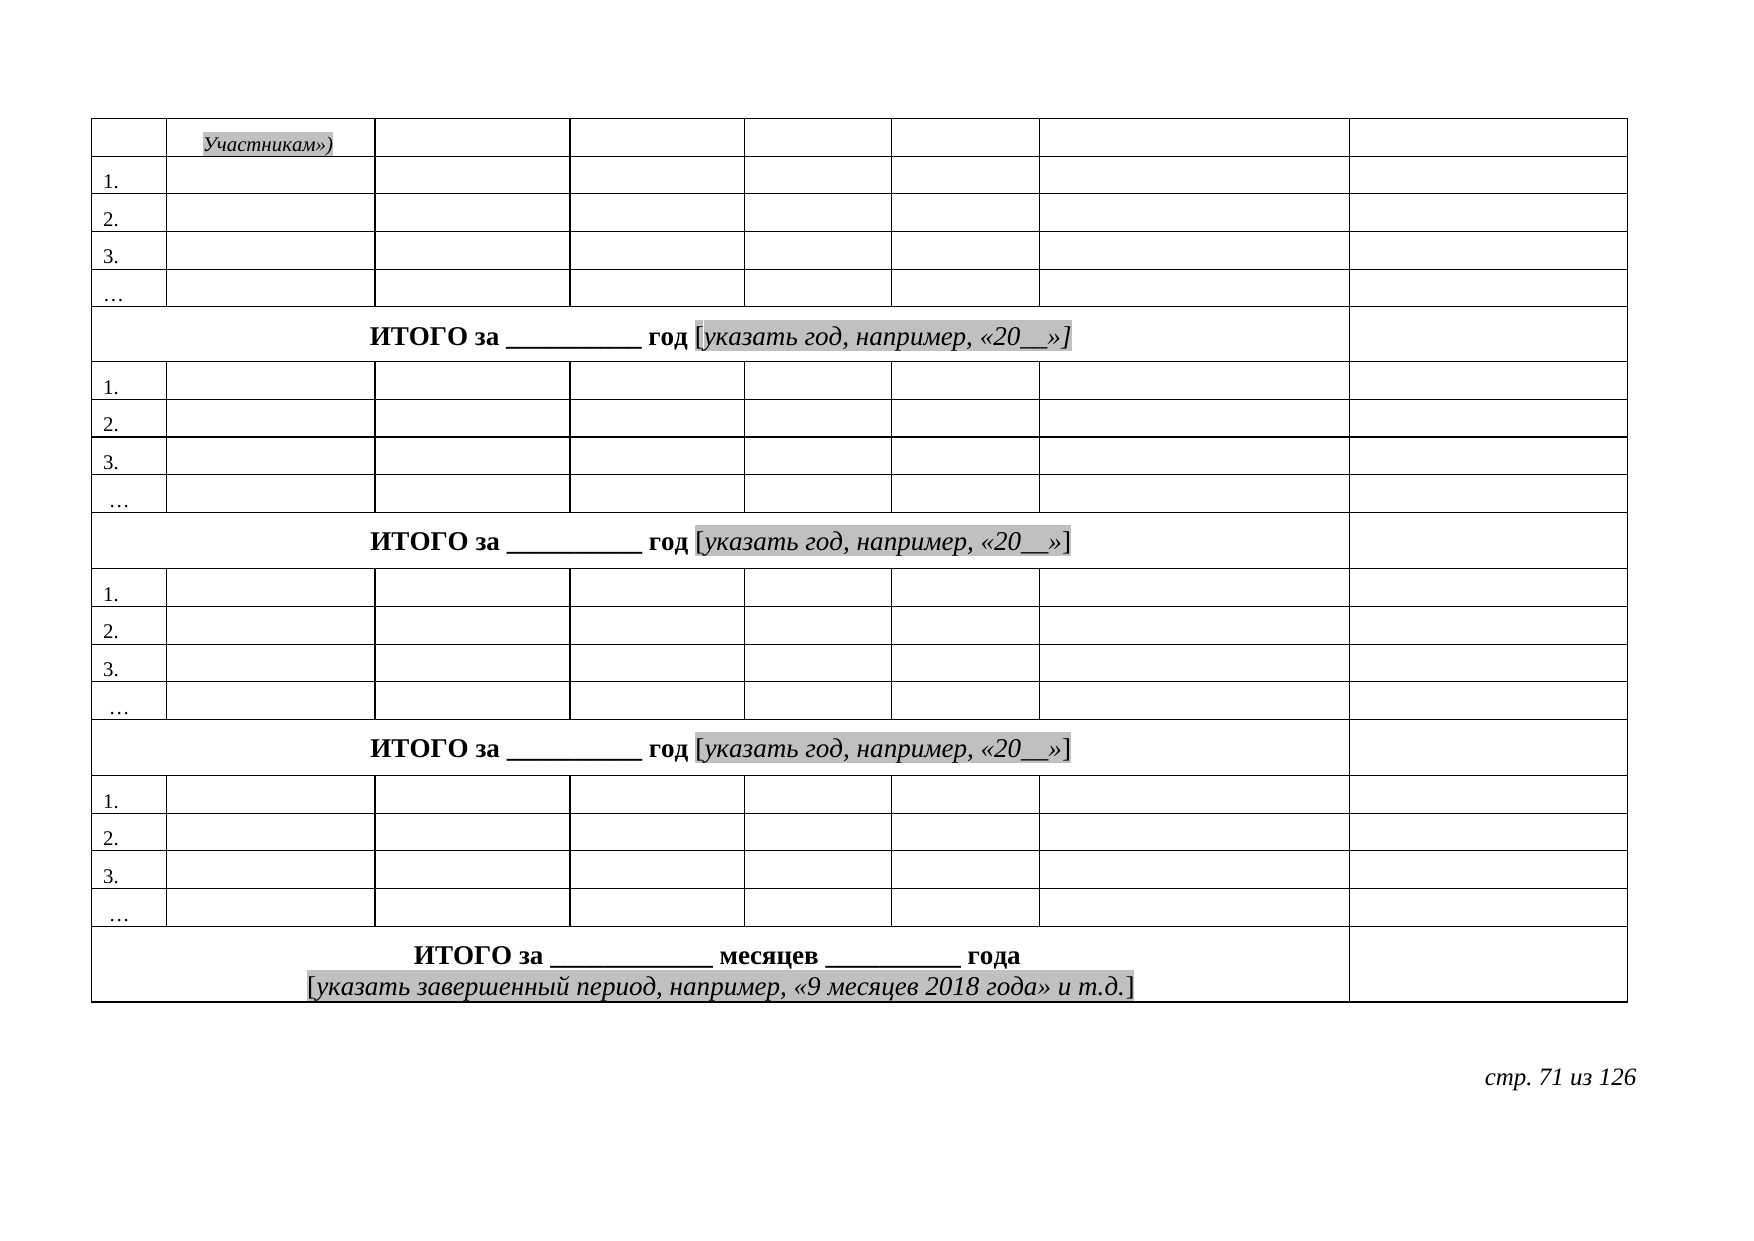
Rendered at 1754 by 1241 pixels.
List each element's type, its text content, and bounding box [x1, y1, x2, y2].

table_cell [892, 776, 1039, 813]
table_cell [892, 400, 1039, 436]
table_cell [1350, 194, 1627, 231]
table_cell [92, 194, 166, 231]
table_cell [1350, 682, 1627, 719]
table_cell [167, 270, 374, 306]
table_cell [167, 682, 374, 719]
table_cell [745, 814, 891, 850]
table_cell [376, 569, 569, 606]
table_cell [892, 814, 1039, 850]
table_cell [892, 889, 1039, 926]
table_cell [167, 569, 374, 606]
table_cell [167, 157, 374, 193]
table_cell [167, 776, 374, 813]
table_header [376, 119, 569, 156]
table_cell [571, 438, 744, 474]
table_cell [745, 776, 891, 813]
table_cell [745, 851, 891, 888]
table_cell [1040, 814, 1349, 850]
table_cell [571, 270, 744, 306]
table_cell [571, 157, 744, 193]
table_cell … [92, 889, 166, 926]
table_cell [892, 270, 1039, 306]
table_cell [745, 438, 891, 474]
table_cell [92, 569, 166, 606]
table_cell [92, 157, 166, 193]
table_cell [167, 475, 374, 512]
table_cell [92, 438, 166, 474]
table_cell [92, 645, 166, 681]
table_cell [745, 682, 891, 719]
table_cell [1350, 232, 1627, 268]
table_cell [167, 814, 374, 850]
table_cell [1040, 607, 1349, 643]
table_cell [167, 645, 374, 681]
table_cell [376, 400, 569, 436]
table_cell [376, 645, 569, 681]
table_cell [376, 814, 569, 850]
table_cell [1350, 927, 1627, 1001]
table_cell [92, 607, 166, 643]
table_cell [1350, 851, 1627, 888]
table_cell [1040, 851, 1349, 888]
table_cell [745, 157, 891, 193]
table_cell [745, 889, 891, 926]
table_cell [1350, 157, 1627, 193]
table_cell [1040, 438, 1349, 474]
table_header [1040, 119, 1349, 156]
table_cell [1040, 889, 1349, 926]
table_cell [892, 475, 1039, 512]
table_cell [571, 814, 744, 850]
table_cell [1350, 307, 1627, 361]
table_cell [571, 194, 744, 231]
table_cell [571, 232, 744, 268]
table_cell [571, 607, 744, 643]
table_cell [1040, 645, 1349, 681]
table_cell ИТОГО за ____________ месяцев __________ года [указать завершенный период, например, «9 месяцев 2018 года» и т.д.] [92, 927, 1349, 1001]
table_cell [92, 851, 166, 888]
table_cell [571, 400, 744, 436]
table_cell [1040, 400, 1349, 436]
table_cell … [92, 270, 166, 306]
table_cell [1350, 438, 1627, 474]
table_cell [571, 645, 744, 681]
table_cell [571, 569, 744, 606]
table_cell [92, 776, 166, 813]
table_cell [892, 438, 1039, 474]
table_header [167, 119, 374, 156]
table_cell [1040, 362, 1349, 399]
table_cell [745, 569, 891, 606]
table_cell [571, 889, 744, 926]
table_cell [1350, 400, 1627, 436]
table_cell [892, 607, 1039, 643]
table_cell [1040, 682, 1349, 719]
table_cell [1350, 569, 1627, 606]
table_cell [167, 232, 374, 268]
table_cell [571, 851, 744, 888]
table_cell [1350, 607, 1627, 643]
table_cell [571, 362, 744, 399]
table_cell [376, 270, 569, 306]
table_cell [745, 475, 891, 512]
table_cell [376, 607, 569, 643]
table_cell [1350, 475, 1627, 512]
table_cell [1040, 475, 1349, 512]
table_cell [1040, 194, 1349, 231]
table_cell [376, 438, 569, 474]
table_cell ИТОГО за __________ год [указать год, например, «20__»] [92, 307, 1349, 361]
table_cell [376, 851, 569, 888]
table_cell [892, 682, 1039, 719]
table_cell [571, 776, 744, 813]
table_cell [376, 362, 569, 399]
table_cell [1040, 232, 1349, 268]
table_cell [892, 157, 1039, 193]
table_cell [892, 194, 1039, 231]
table_cell [571, 475, 744, 512]
table_cell [892, 362, 1039, 399]
table_cell [1350, 270, 1627, 306]
table_cell [1040, 776, 1349, 813]
table_cell [167, 438, 374, 474]
table_cell [376, 475, 569, 512]
table_cell [571, 682, 744, 719]
table_cell [376, 232, 569, 268]
table_cell [1350, 814, 1627, 850]
table_cell [1350, 362, 1627, 399]
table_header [745, 119, 891, 156]
table_cell [892, 645, 1039, 681]
table_cell [376, 194, 569, 231]
table_cell [745, 362, 891, 399]
table_cell [892, 232, 1039, 268]
table_cell [745, 400, 891, 436]
table_cell … [92, 475, 166, 512]
table_cell [745, 270, 891, 306]
table_cell [167, 194, 374, 231]
table_cell ИТОГО за __________ год [указать год, например, «20__»] [92, 720, 1349, 775]
table_cell [376, 776, 569, 813]
table_cell [745, 232, 891, 268]
table_cell [1350, 776, 1627, 813]
table_cell [92, 814, 166, 850]
table_header № п/п [92, 119, 166, 156]
table_cell [167, 607, 374, 643]
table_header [571, 119, 744, 156]
table_cell [892, 851, 1039, 888]
table_cell [1040, 270, 1349, 306]
table_cell [92, 362, 166, 399]
table_cell [1040, 569, 1349, 606]
table_cell [1350, 645, 1627, 681]
table_cell [376, 157, 569, 193]
table_cell [1350, 513, 1627, 568]
table_cell [167, 851, 374, 888]
table_cell … [92, 682, 166, 719]
table_cell [1350, 889, 1627, 926]
table_cell [92, 400, 166, 436]
table_cell [745, 194, 891, 231]
table_cell [167, 362, 374, 399]
table_cell [376, 889, 569, 926]
table_cell [1350, 720, 1627, 775]
table_cell [376, 682, 569, 719]
table_cell ИТОГО за __________ год [указать год, например, «20__»] [92, 513, 1349, 568]
table_cell [892, 569, 1039, 606]
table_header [892, 119, 1039, 156]
table_cell [92, 232, 166, 268]
table_cell [745, 607, 891, 643]
table_cell [167, 400, 374, 436]
table_cell [745, 645, 891, 681]
table_cell [167, 889, 374, 926]
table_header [1350, 119, 1627, 156]
table_cell [1040, 157, 1349, 193]
